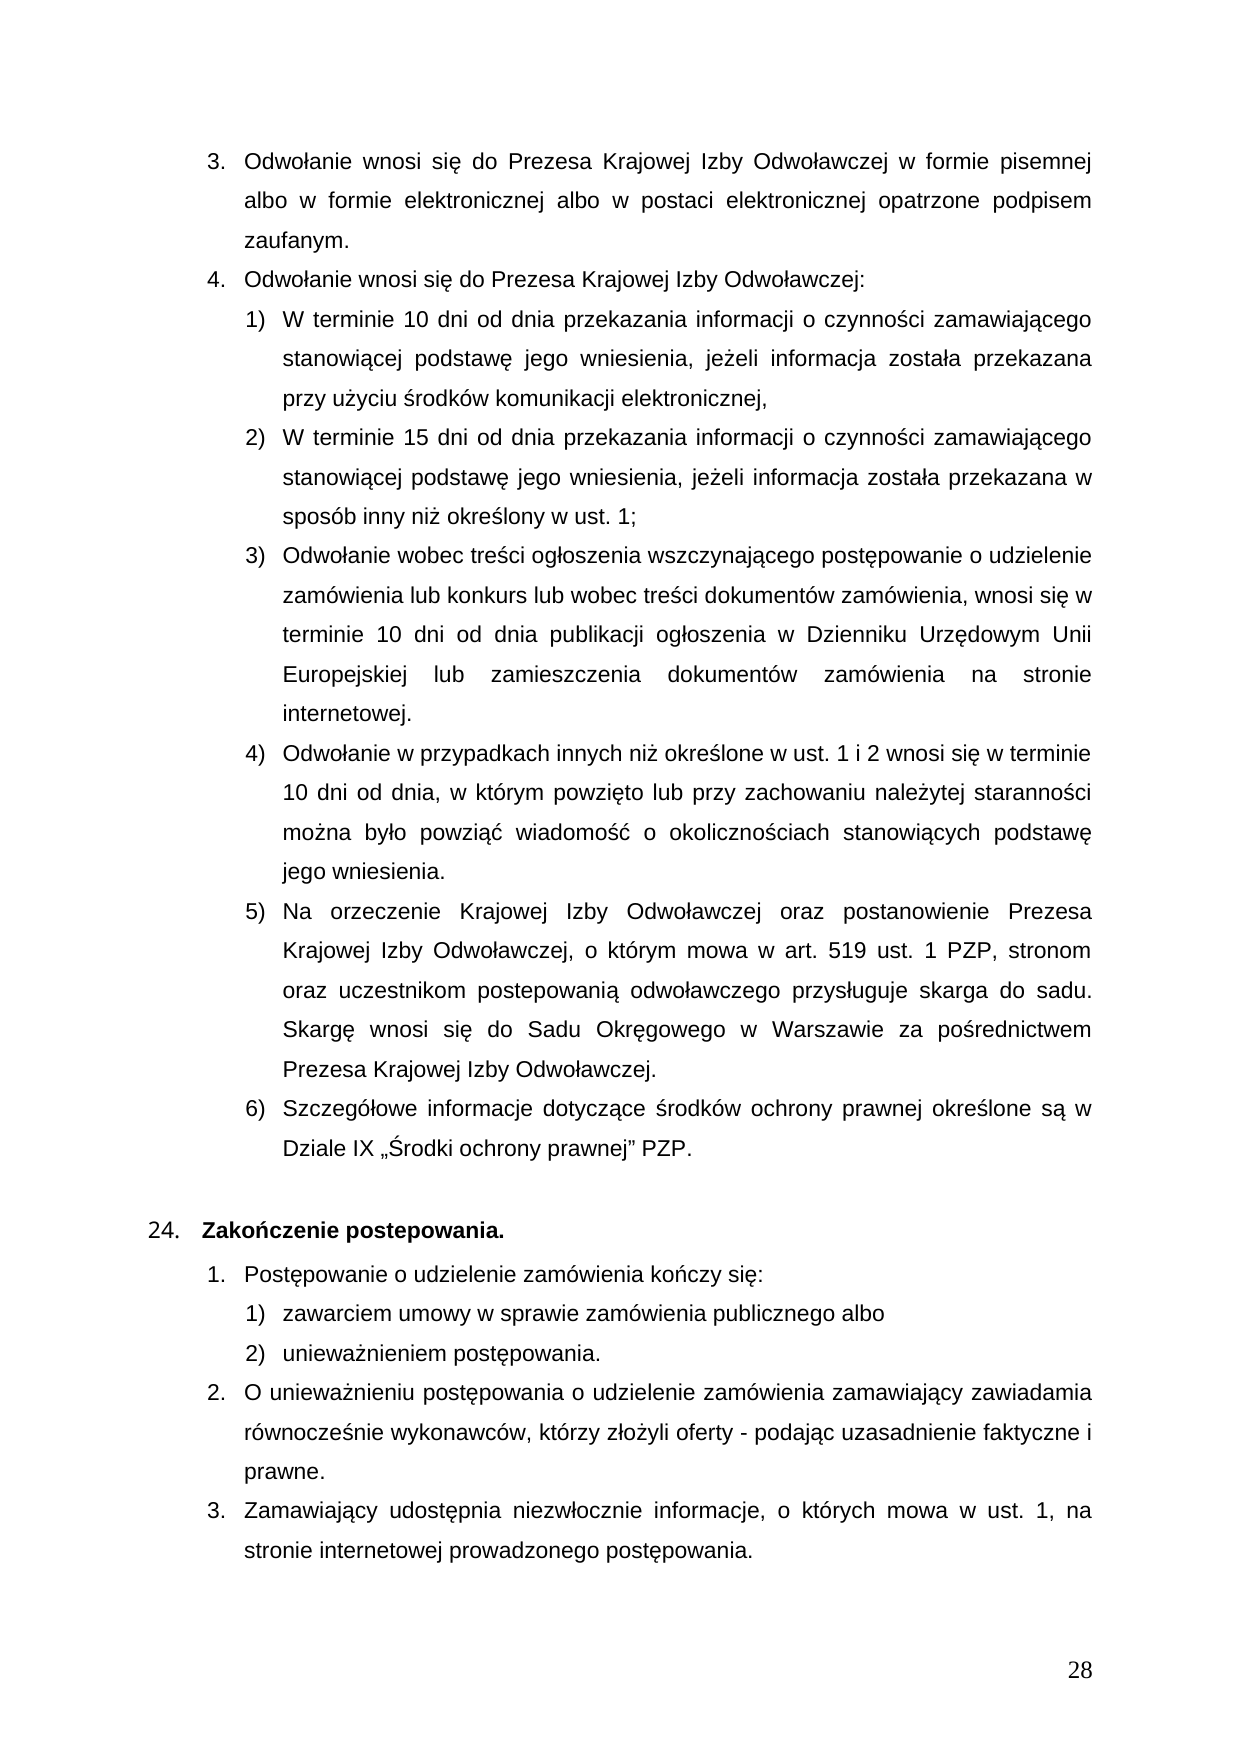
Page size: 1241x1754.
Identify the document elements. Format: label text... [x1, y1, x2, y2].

list W terminie 15 dni od dnia przekazania informacji o czynności zamawiającego stanowiącej podstawę jego wniesienia, jeżeli informacja została przekazana w sposób inny niż określony w ust. 1; [245, 424, 1092, 529]
list zawarciem umowy w sprawie zamówienia publicznego albo [245, 1300, 1092, 1326]
list Odwołanie wobec treści ogłoszenia wszczynającego postępowanie o udzielenie zamówienia lub konkurs lub wobec treści dokumentów zamówienia, wnosi się w terminie 10 dni od dnia publikacji ogłoszenia w Dzienniku Urzędowym Unii Europejskiej lub zamieszczenia dokumentów zamówienia na stronie internetowej. [245, 542, 1092, 727]
list Odwołanie wnosi się do Prezesa Krajowej Izby Odwoławczej: [207, 266, 1092, 292]
list O unieważnieniu postępowania o udzielenie zamówienia zamawiający zawiadamia równocześnie wykonawców, którzy złożyli oferty - podając uzasadnienie faktyczne i prawne. [207, 1379, 1092, 1484]
list Szczegółowe informacje dotyczące środków ochrony prawnej określone są w Dziale IX „Środki ochrony prawnej” PZP. [245, 1095, 1092, 1161]
list Na orzeczenie Krajowej Izby Odwoławczej oraz postanowienie Prezesa Krajowej Izby Odwoławczej, o którym mowa w art. 519 ust. 1 PZP, stronom oraz uczestnikom postepowanią odwoławczego przysługuje skarga do sadu. Skargę wnosi się do Sadu Okręgowego w Warszawie za pośrednictwem Prezesa Krajowej Izby Odwoławczej. [245, 898, 1092, 1082]
list Zamawiający udostępnia niezwłocznie informacje, o których mowa w ust. 1, na stronie internetowej prowadzonego postępowania. [207, 1497, 1092, 1563]
list Odwołanie w przypadkach innych niż określone w ust. 1 i 2 wnosi się w terminie 10 dni od dnia, w którym powzięto lub przy zachowaniu należytej staranności można było powziąć wiadomość o okolicznościach stanowiących podstawę jego wniesienia. [245, 740, 1092, 885]
list Odwołanie wnosi się do Prezesa Krajowej Izby Odwoławczej w formie pisemnej albo w formie elektronicznej albo w postaci elektronicznej opatrzone podpisem zaufanym. [207, 148, 1092, 253]
list unieważnieniem postępowania. [245, 1339, 1092, 1366]
list W terminie 10 dni od dnia przekazania informacji o czynności zamawiającego stanowiącej podstawę jego wniesienia, jeżeli informacja została przekazana przy użyciu środków komunikacji elektronicznej, [245, 306, 1092, 411]
subtitle Zakończenie postepowania. [148, 1214, 1092, 1245]
list Postępowanie o udzielenie zamówienia kończy się: [207, 1261, 1092, 1287]
